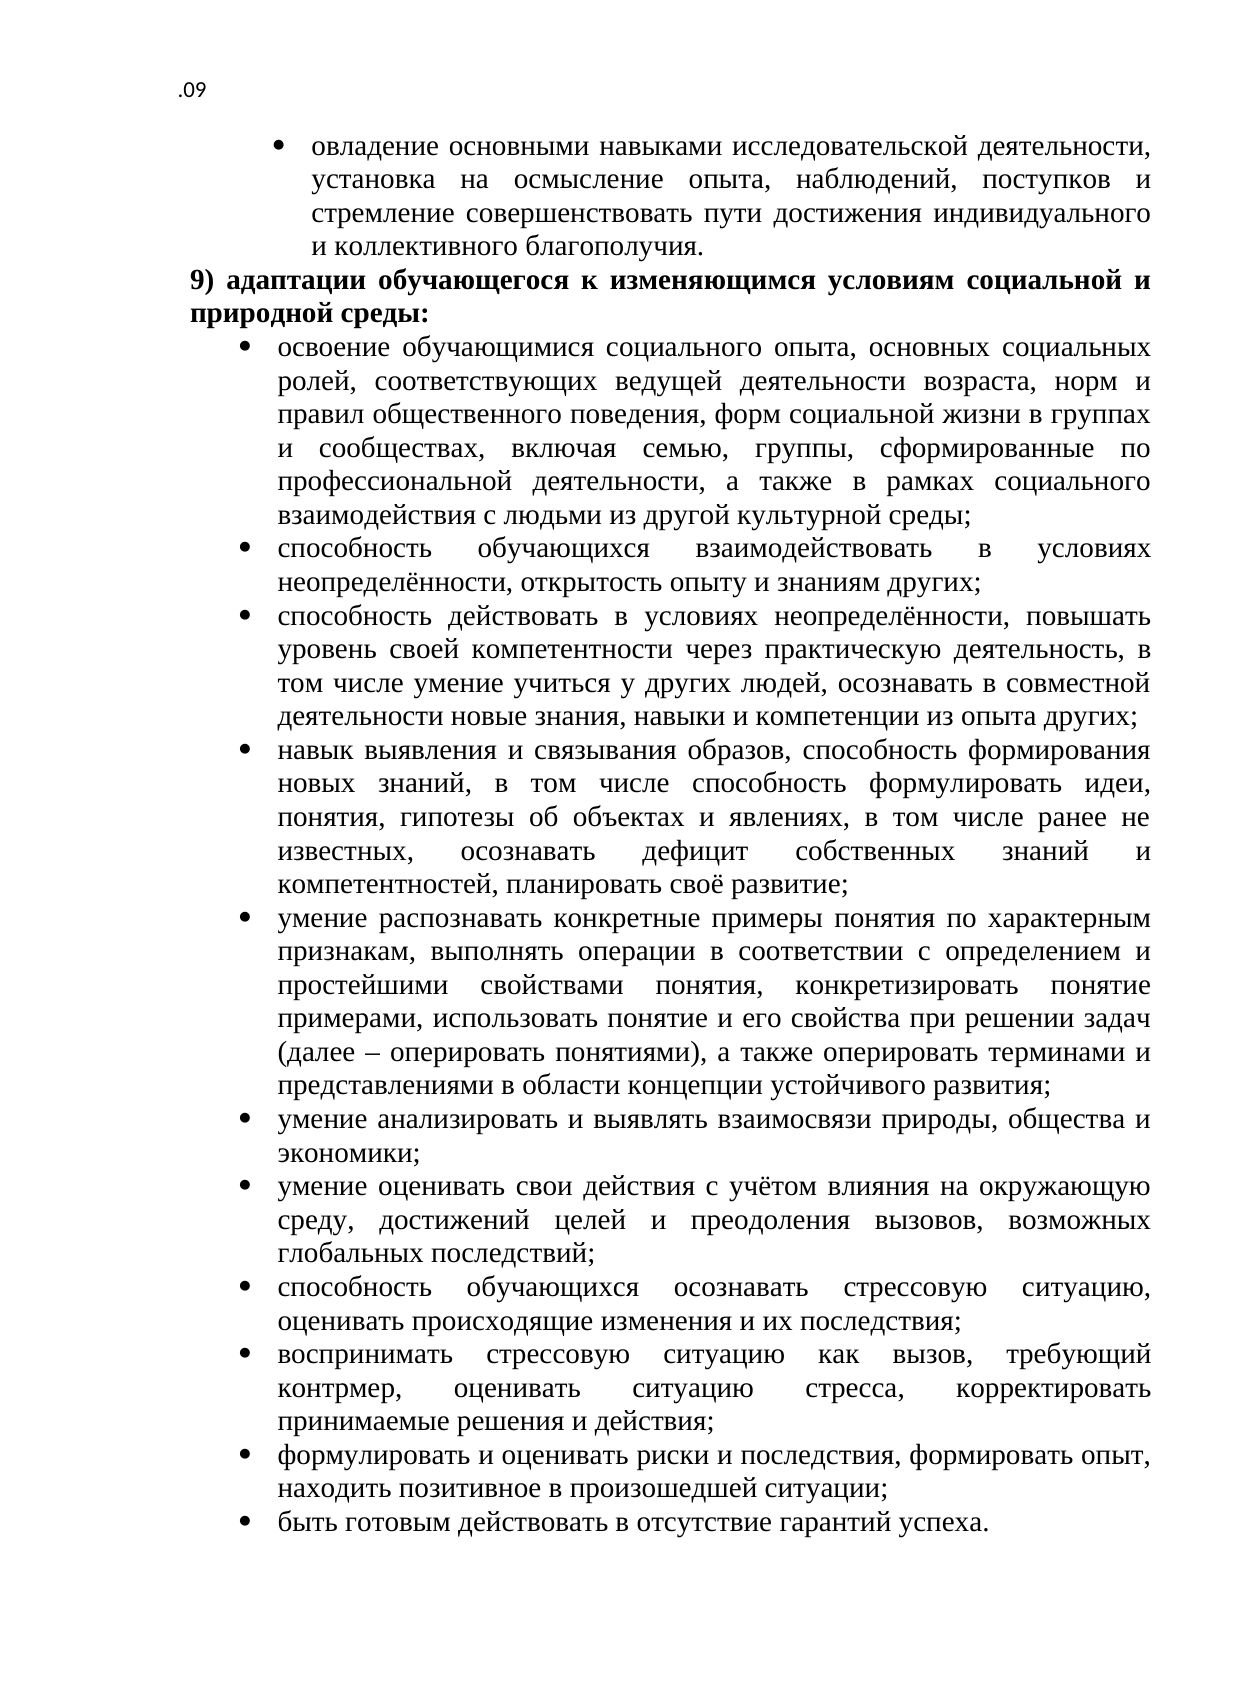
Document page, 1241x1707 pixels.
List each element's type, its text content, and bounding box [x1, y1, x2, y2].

text 9) адаптации обучающегося к изменяющимся условиям социальной и природной среды: [190, 262, 1152, 329]
list умение оценивать свои действия с учётом влияния на окружающую среду, достижений целей и преодоления вызовов, возможных глобальных последствий; [240, 1168, 1152, 1269]
list формулировать и оценивать риски и последствия, формировать опыт, находить позитивное в произошедшей ситуации; [240, 1437, 1152, 1504]
list овладение основными навыками исследовательской деятельности, установка на осмысление опыта, наблюдений, поступков и стремление совершенствовать пути достижения индивидуального и коллективного благополучия. [274, 128, 1152, 262]
list умение анализировать и выявлять взаимосвязи природы, общества и экономики; [240, 1101, 1152, 1168]
list способность действовать в условиях неопределённости, повышать уровень своей компетентности через практическую деятельность, в том числе умение учиться у других людей, осознавать в совместной деятельности новые знания, навыки и компетенции из опыта других; [240, 598, 1152, 732]
list умение распознавать конкретные примеры понятия по характерным признакам, выполнять операции в соответствии с определением и простейшими свойствами понятия, конкретизировать понятие примерами, использовать понятие и его свойства при решении задач (далее – оперировать понятиями), а также оперировать терминами и представлениями в области концепции устойчивого развития; [240, 900, 1152, 1101]
list навык выявления и связывания образов, способность формирования новых знаний, в том числе способность формулировать идеи, понятия, гипотезы об объектах и явлениях, в том числе ранее не известных, осознавать дефицит собственных знаний и компетентностей, планировать своё развитие; [240, 732, 1152, 900]
list освоение обучающимися социального опыта, основных социальных ролей, соответствующих ведущей деятельности возраста, норм и правил общественного поведения, форм социальной жизни в группах и сообществах, включая семью, группы, сформированные по профессиональной деятельности, а также в рамках социального взаимодействия с людьми из другой культурной среды; [240, 329, 1152, 530]
list воспринимать стрессовую ситуацию как вызов, требующий контрмер, оценивать ситуацию стресса, корректировать принимаемые решения и действия; [240, 1336, 1152, 1437]
list способность обучающихся осознавать стрессовую ситуацию, оценивать происходящие изменения и их последствия; [240, 1269, 1152, 1336]
list способность обучающихся взаимодействовать в условиях неопределённости, открытость опыту и знаниям других; [240, 530, 1152, 598]
list быть готовым действовать в отсутствие гарантий успеха. [240, 1504, 1152, 1538]
